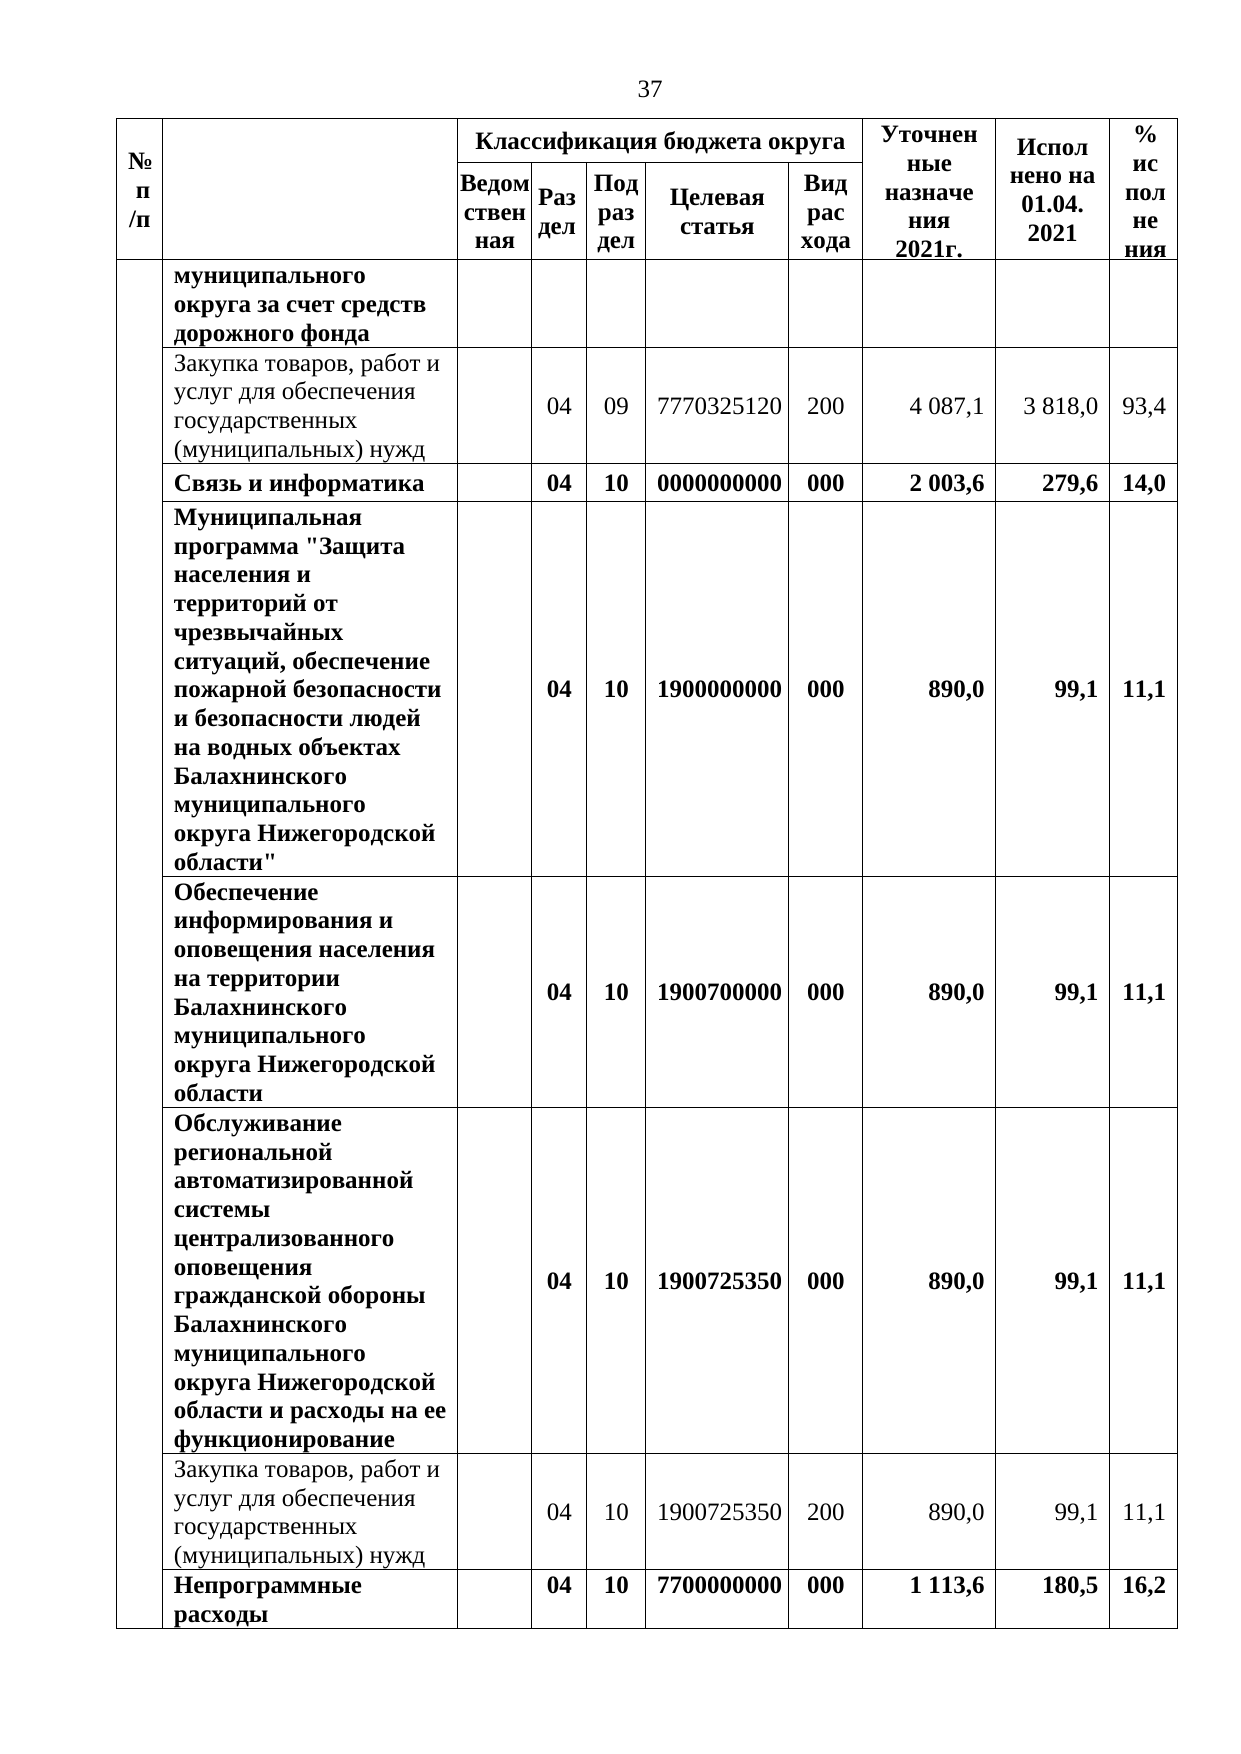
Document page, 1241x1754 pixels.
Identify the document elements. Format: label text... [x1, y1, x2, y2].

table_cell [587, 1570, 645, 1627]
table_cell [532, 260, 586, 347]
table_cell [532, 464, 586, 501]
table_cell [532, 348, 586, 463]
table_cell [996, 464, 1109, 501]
table_header Классификация бюджета округа [458, 119, 862, 162]
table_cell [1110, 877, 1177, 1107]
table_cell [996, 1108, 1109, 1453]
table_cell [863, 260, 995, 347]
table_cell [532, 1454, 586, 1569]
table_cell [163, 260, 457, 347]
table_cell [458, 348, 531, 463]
table_cell Раз дел [532, 163, 586, 259]
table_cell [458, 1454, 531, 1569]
table_cell Целевая статья [646, 163, 788, 259]
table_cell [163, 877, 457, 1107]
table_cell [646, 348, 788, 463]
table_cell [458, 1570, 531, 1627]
table_header Испол нено на 01.04. 2021 [996, 119, 1109, 259]
table_header № п/п [117, 119, 162, 259]
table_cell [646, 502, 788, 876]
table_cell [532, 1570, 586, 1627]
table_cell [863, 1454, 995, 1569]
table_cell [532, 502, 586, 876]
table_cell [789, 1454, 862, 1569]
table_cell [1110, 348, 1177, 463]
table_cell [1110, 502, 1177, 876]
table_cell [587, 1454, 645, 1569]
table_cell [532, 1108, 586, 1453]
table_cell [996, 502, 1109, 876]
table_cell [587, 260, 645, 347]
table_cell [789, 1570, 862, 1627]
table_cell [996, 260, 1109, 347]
table_header Уточненные назначе ния 2021г. [863, 119, 995, 259]
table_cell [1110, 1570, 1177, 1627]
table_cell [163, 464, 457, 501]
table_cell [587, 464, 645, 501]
table_cell Под раз дел [587, 163, 645, 259]
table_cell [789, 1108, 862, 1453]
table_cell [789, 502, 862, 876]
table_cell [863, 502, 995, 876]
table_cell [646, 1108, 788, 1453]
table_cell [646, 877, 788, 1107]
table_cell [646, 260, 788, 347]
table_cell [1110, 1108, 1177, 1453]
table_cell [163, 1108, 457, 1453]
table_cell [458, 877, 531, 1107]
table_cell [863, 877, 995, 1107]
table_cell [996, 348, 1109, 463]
table_header % ис пол не ния [1110, 119, 1177, 259]
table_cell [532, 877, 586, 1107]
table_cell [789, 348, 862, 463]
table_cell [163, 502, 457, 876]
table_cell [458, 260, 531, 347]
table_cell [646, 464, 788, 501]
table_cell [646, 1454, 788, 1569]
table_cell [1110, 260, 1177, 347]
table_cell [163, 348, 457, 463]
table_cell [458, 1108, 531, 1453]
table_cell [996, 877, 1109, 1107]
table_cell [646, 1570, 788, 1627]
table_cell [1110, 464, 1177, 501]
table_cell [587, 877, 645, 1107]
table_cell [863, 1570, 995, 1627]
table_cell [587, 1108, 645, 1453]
table_cell Вид рас хода [789, 163, 862, 259]
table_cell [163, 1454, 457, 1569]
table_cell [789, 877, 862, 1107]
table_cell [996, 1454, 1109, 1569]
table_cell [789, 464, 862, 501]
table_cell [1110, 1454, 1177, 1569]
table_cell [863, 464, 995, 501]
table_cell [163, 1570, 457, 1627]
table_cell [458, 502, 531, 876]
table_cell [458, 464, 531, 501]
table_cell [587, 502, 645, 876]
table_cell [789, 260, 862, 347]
table_cell Ведомственная [458, 163, 531, 259]
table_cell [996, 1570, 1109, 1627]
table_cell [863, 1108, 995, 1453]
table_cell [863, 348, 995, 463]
table_header [163, 119, 457, 259]
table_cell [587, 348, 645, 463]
